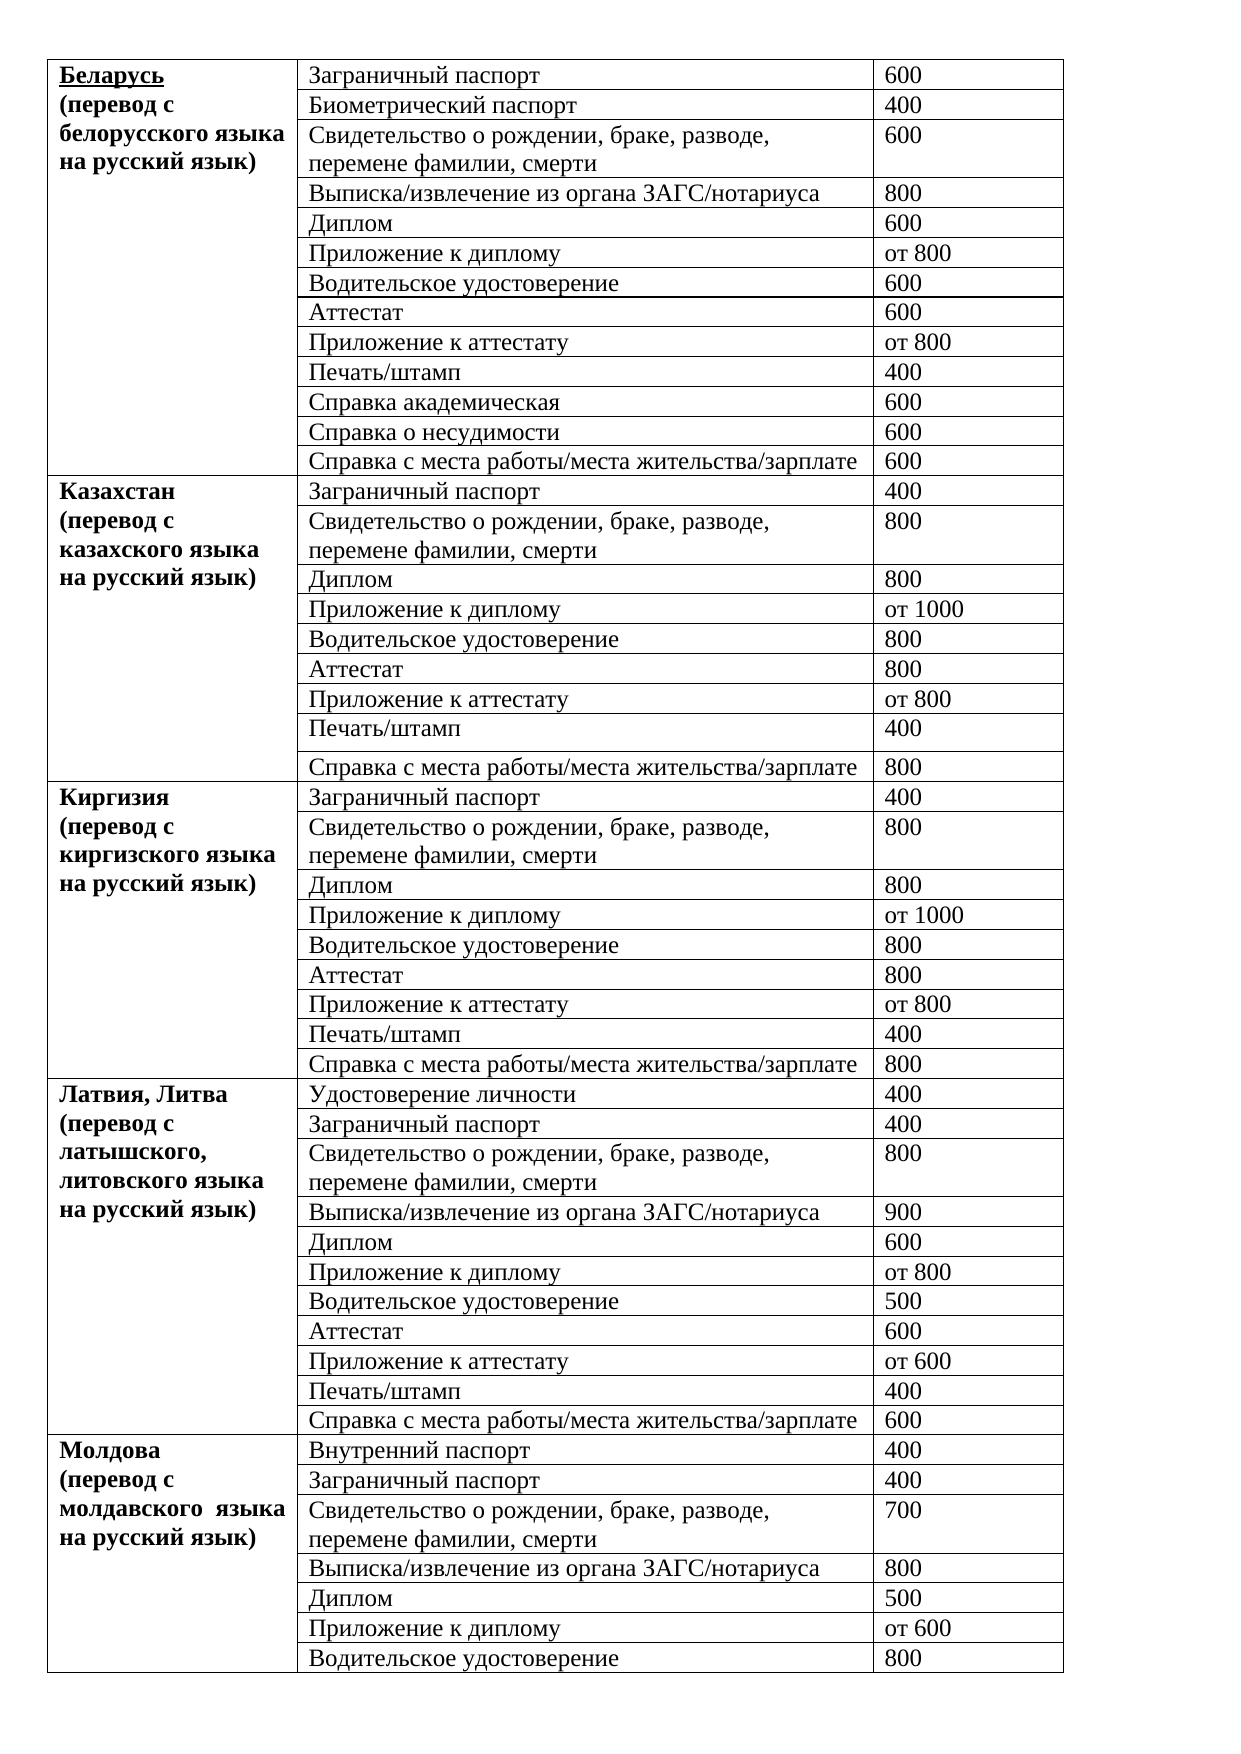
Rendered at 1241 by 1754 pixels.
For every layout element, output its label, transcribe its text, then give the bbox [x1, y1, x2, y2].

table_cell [298, 120, 873, 177]
table_cell от 600 [874, 1346, 1063, 1375]
table_cell 800 [874, 930, 1063, 959]
table_cell Свидетельство о рождении, браке, разводе, перемене фамилии, смерти [298, 1139, 873, 1196]
table_cell 800 [874, 178, 1063, 207]
table_cell 800 [874, 624, 1063, 653]
table_cell 400 [874, 1435, 1063, 1464]
table_cell Аттестат [298, 960, 873, 988]
table_cell Справка о несудимости [298, 417, 873, 445]
table_cell от 800 [874, 238, 1063, 267]
table_cell Справка с места работы/места жительства/зарплате [298, 1406, 873, 1434]
table_cell Киргизия (перевод с киргизского языка на русский язык) [48, 782, 297, 1078]
table_cell 500 [874, 1286, 1063, 1315]
table_cell Приложение к диплому [298, 1257, 873, 1285]
table_cell Водительское удостоверение [298, 268, 873, 296]
table_cell Водительское удостоверение [298, 930, 873, 959]
table_cell Заграничный паспорт [298, 476, 873, 505]
table_cell Внутренний паспорт [298, 1435, 873, 1464]
table_cell 400 [874, 782, 1063, 811]
table_cell 400 [874, 476, 1063, 505]
table_cell 400 [874, 1109, 1063, 1137]
table_cell 800 [874, 752, 1063, 781]
table_cell от 600 [874, 1613, 1063, 1642]
table_cell Приложение к диплому [298, 900, 873, 929]
table_cell Заграничный паспорт [298, 1465, 873, 1494]
table_cell Приложение к диплому [298, 238, 873, 267]
table_cell Диплом [298, 208, 873, 237]
table_cell Диплом [298, 870, 873, 899]
table_cell 400 [874, 1465, 1063, 1494]
table_cell Заграничный паспорт [298, 782, 873, 811]
table_cell Латвия, Литва (перевод с латышского, литовского языка на русский язык) [48, 1079, 297, 1434]
table_cell 800 [874, 654, 1063, 683]
table_cell 600 [874, 120, 1063, 177]
table_cell Приложение к аттестату [298, 1346, 873, 1375]
table_cell Приложение к аттестату [298, 990, 873, 1018]
table_cell 800 [874, 506, 1063, 563]
table_cell Выписка/извлечение из органа ЗАГС/нотариуса [298, 1197, 873, 1226]
table_cell Справка с места работы/места жительства/зарплате [298, 1049, 873, 1078]
table_cell Аттестат [298, 298, 873, 326]
table_cell Беларусь (перевод с белорусского языка на русский язык) [48, 60, 297, 475]
table_cell Печать/штамп [298, 357, 873, 386]
table_cell Справка с места работы/места жительства/зарплате [298, 446, 873, 475]
table_cell от 800 [874, 684, 1063, 712]
table_cell 600 [874, 268, 1063, 296]
table_cell Диплом [298, 1583, 873, 1612]
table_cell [298, 178, 873, 207]
table_cell 800 [874, 812, 1063, 869]
table_cell Казахстан (перевод с казахского языка на русский язык) [48, 476, 297, 781]
table_cell Справка с места работы/места жительства/зарплате [298, 752, 873, 781]
table_cell 400 [874, 357, 1063, 386]
table_cell 400 [874, 1079, 1063, 1108]
table_cell 600 [874, 208, 1063, 237]
table_cell 400 [874, 1019, 1063, 1048]
table_cell 600 [874, 417, 1063, 445]
table_cell 800 [874, 1643, 1063, 1672]
table_cell Диплом [298, 565, 873, 593]
table_cell Аттестат [298, 1316, 873, 1345]
table_cell Свидетельство о рождении, браке, разводе, перемене фамилии, смерти [298, 812, 873, 869]
table_cell Свидетельство о рождении, браке, разводе, перемене фамилии, смерти [298, 506, 873, 563]
table_cell 600 [874, 298, 1063, 326]
table_cell Заграничный паспорт [298, 60, 873, 89]
table_cell 400 [874, 714, 1063, 751]
table_cell 700 [874, 1495, 1063, 1552]
table_cell Выписка/извлечение из органа ЗАГС/нотариуса [298, 1554, 873, 1582]
table_cell от 1000 [874, 900, 1063, 929]
table_cell от 800 [874, 990, 1063, 1018]
table_cell Приложение к диплому [298, 594, 873, 623]
table_cell 600 [874, 1316, 1063, 1345]
table_cell 600 [874, 446, 1063, 475]
table_cell Биометрический паспорт [298, 90, 873, 119]
table_cell Приложение к аттестату [298, 327, 873, 356]
table_cell Водительское удостоверение [298, 1643, 873, 1672]
table_cell 800 [874, 565, 1063, 593]
table_cell 800 [874, 1554, 1063, 1582]
table_cell Молдова (перевод с молдавского языка на русский язык) [48, 1435, 297, 1672]
table_cell Аттестат [298, 654, 873, 683]
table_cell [298, 1495, 873, 1552]
table_cell 600 [874, 387, 1063, 416]
table_cell 600 [874, 1227, 1063, 1256]
table_cell 800 [874, 960, 1063, 988]
table_cell Печать/штамп [298, 1376, 873, 1404]
table_cell Заграничный паспорт [298, 1109, 873, 1137]
table_cell от 1000 [874, 594, 1063, 623]
table_cell Справка академическая [298, 387, 873, 416]
table_cell 500 [874, 1583, 1063, 1612]
table_cell 400 [874, 90, 1063, 119]
table_cell 400 [874, 1376, 1063, 1404]
table_cell Водительское удостоверение [298, 1286, 873, 1315]
table_cell 600 [874, 60, 1063, 89]
table_cell 800 [874, 870, 1063, 899]
table_cell Печать/штамп [298, 1019, 873, 1048]
table_cell от 800 [874, 327, 1063, 356]
table_cell Печать/штамп [298, 714, 873, 751]
table_cell 600 [874, 1406, 1063, 1434]
table_cell 800 [874, 1139, 1063, 1196]
table_cell Водительское удостоверение [298, 624, 873, 653]
table_cell от 800 [874, 1257, 1063, 1285]
table_cell 800 [874, 1049, 1063, 1078]
table_cell Удостоверение личности [298, 1079, 873, 1108]
table_cell Диплом [298, 1227, 873, 1256]
table_cell Приложение к аттестату [298, 684, 873, 712]
table_cell Приложение к диплому [298, 1613, 873, 1642]
table_cell 900 [874, 1197, 1063, 1226]
